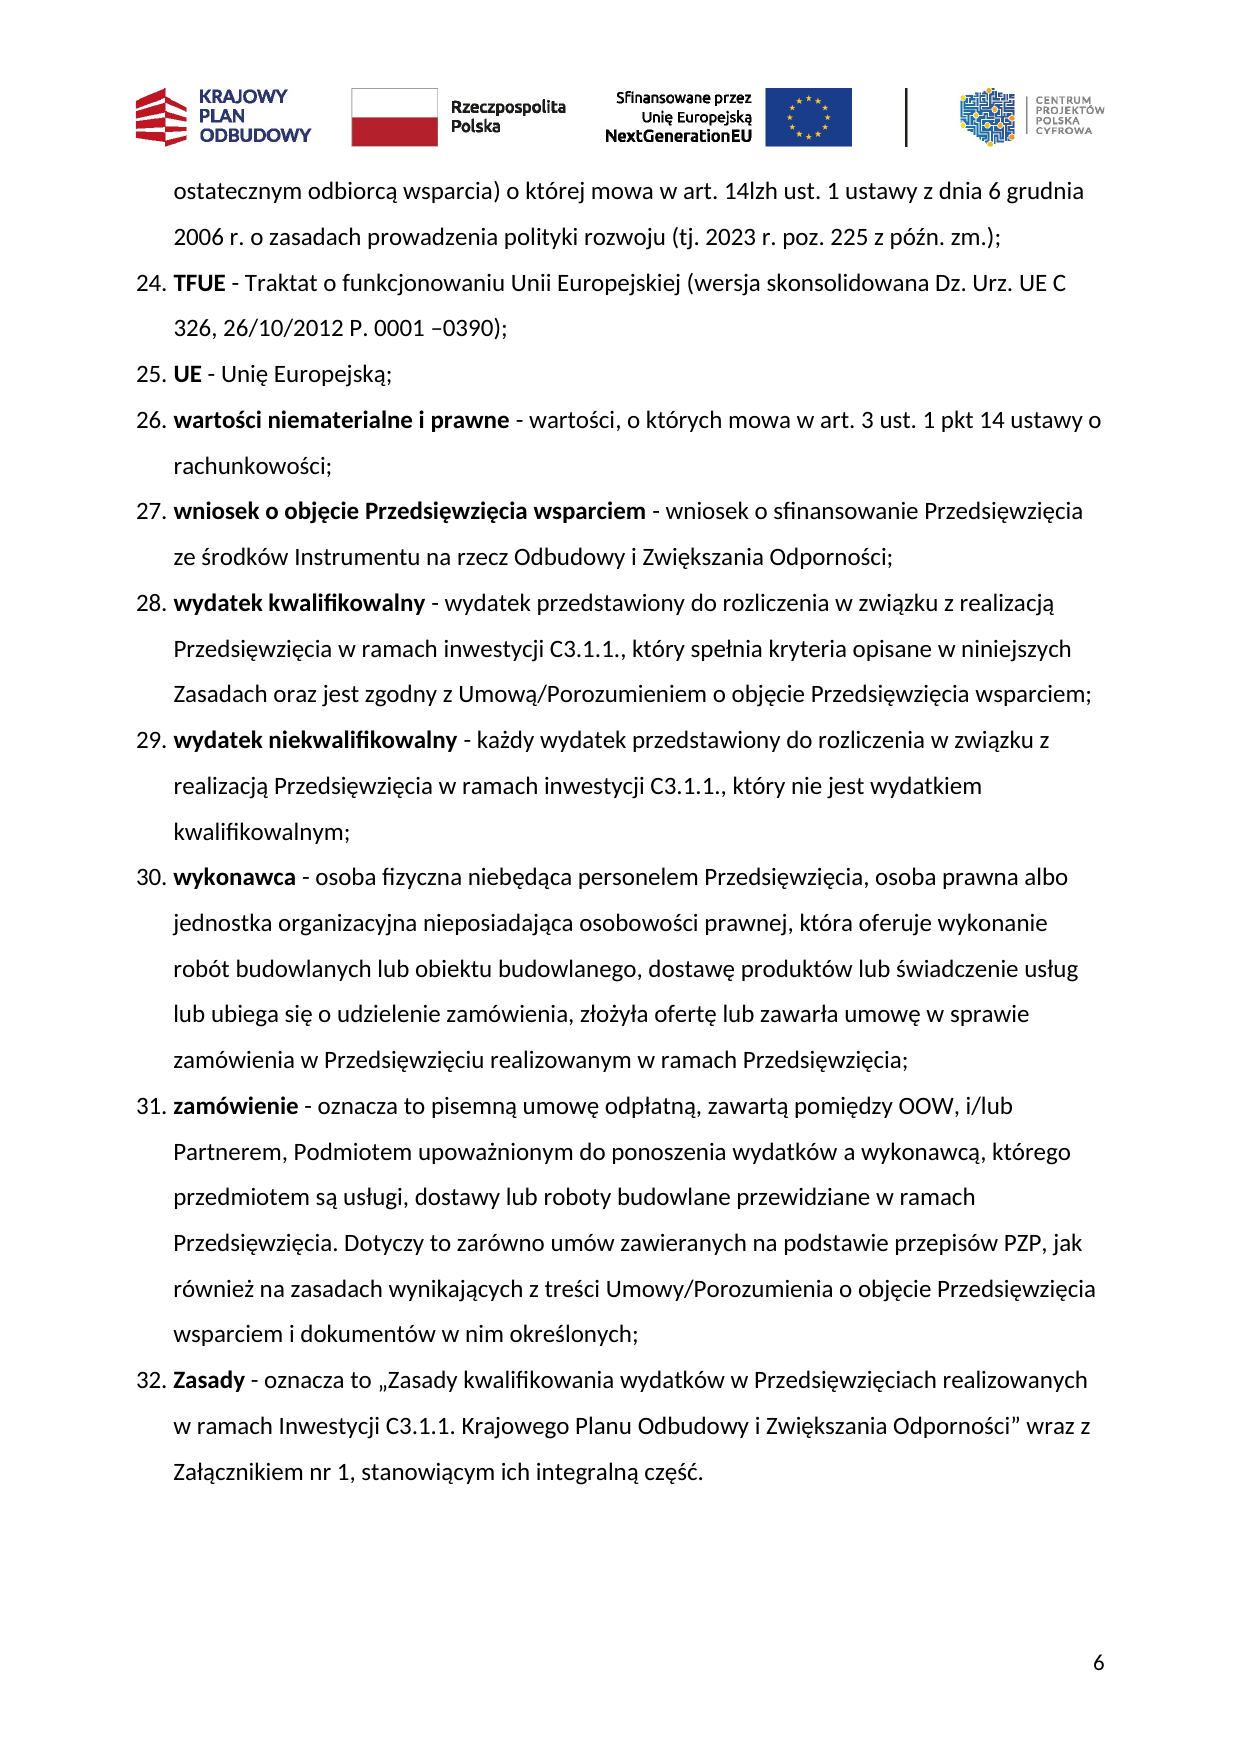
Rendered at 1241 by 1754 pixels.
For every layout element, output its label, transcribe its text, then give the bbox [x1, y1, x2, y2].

picture [135, 88, 1105, 147]
list UE - Unię Europejską; [136, 358, 1104, 389]
list wykonawca - osoba fizyczna niebędąca personelem Przedsięwzięcia, osoba prawna albo jednostka organizacyjna nieposiadająca osobowości prawnej, która oferuje wykonanie robót budowlanych lub obiektu budowlanego, dostawę produktów lub świadczenie usług lub ubiega się o udzielenie zamówienia, złożyła ofertę lub zawarła umowę w sprawie zamówienia w Przedsięwzięciu realizowanym w ramach Przedsięwzięcia; [136, 861, 1104, 1075]
list wydatek kwalifikowalny - wydatek przedstawiony do rozliczenia w związku z realizacją Przedsięwzięcia w ramach inwestycji C3.1.1., który spełnia kryteria opisane w niniejszych Zasadach oraz jest zgodny z Umową/Porozumieniem o objęcie Przedsięwzięcia wsparciem; [136, 587, 1104, 709]
list wydatek niekwalifikowalny - każdy wydatek przedstawiony do rozliczenia w związku z realizacją Przedsięwzięcia w ramach inwestycji C3.1.1., który nie jest wydatkiem kwalifikowalnym; [136, 724, 1104, 846]
list zamówienie - oznacza to pisemną umowę odpłatną, zawartą pomiędzy OOW, i/lub Partnerem, Podmiotem upoważnionym do ponoszenia wydatków a wykonawcą, którego przedmiotem są usługi, dostawy lub roboty budowlane przewidziane w ramach Przedsięwzięcia. Dotyczy to zarówno umów zawieranych na podstawie przepisów PZP, jak również na zasadach wynikających z treści Umowy/Porozumienia o objęcie Przedsięwzięcia wsparciem i dokumentów w nim określonych; [136, 1090, 1104, 1349]
list TFUE - Traktat o funkcjonowaniu Unii Europejskiej (wersja skonsolidowana Dz. Urz. UE C 326, 26/10/2012 P. 0001 –0390); [136, 267, 1104, 343]
list wniosek o objęcie Przedsięwzięcia wsparciem - wniosek o sfinansowanie Przedsięwzięcia ze środków Instrumentu na rzecz Odbudowy i Zwiększania Odporności; [136, 496, 1104, 572]
list wartości niematerialne i prawne - wartości, o których mowa w art. 3 ust. 1 pkt 14 ustawy o rachunkowości; [136, 404, 1104, 480]
list Zasady - oznacza to „Zasady kwalifikowania wydatków w Przedsięwzięciach realizowanych w ramach Inwestycji C3.1.1. Krajowego Planu Odbudowy i Zwiększania Odporności” wraz z Załącznikiem nr 1, stanowiącym ich integralną część. [136, 1364, 1104, 1486]
